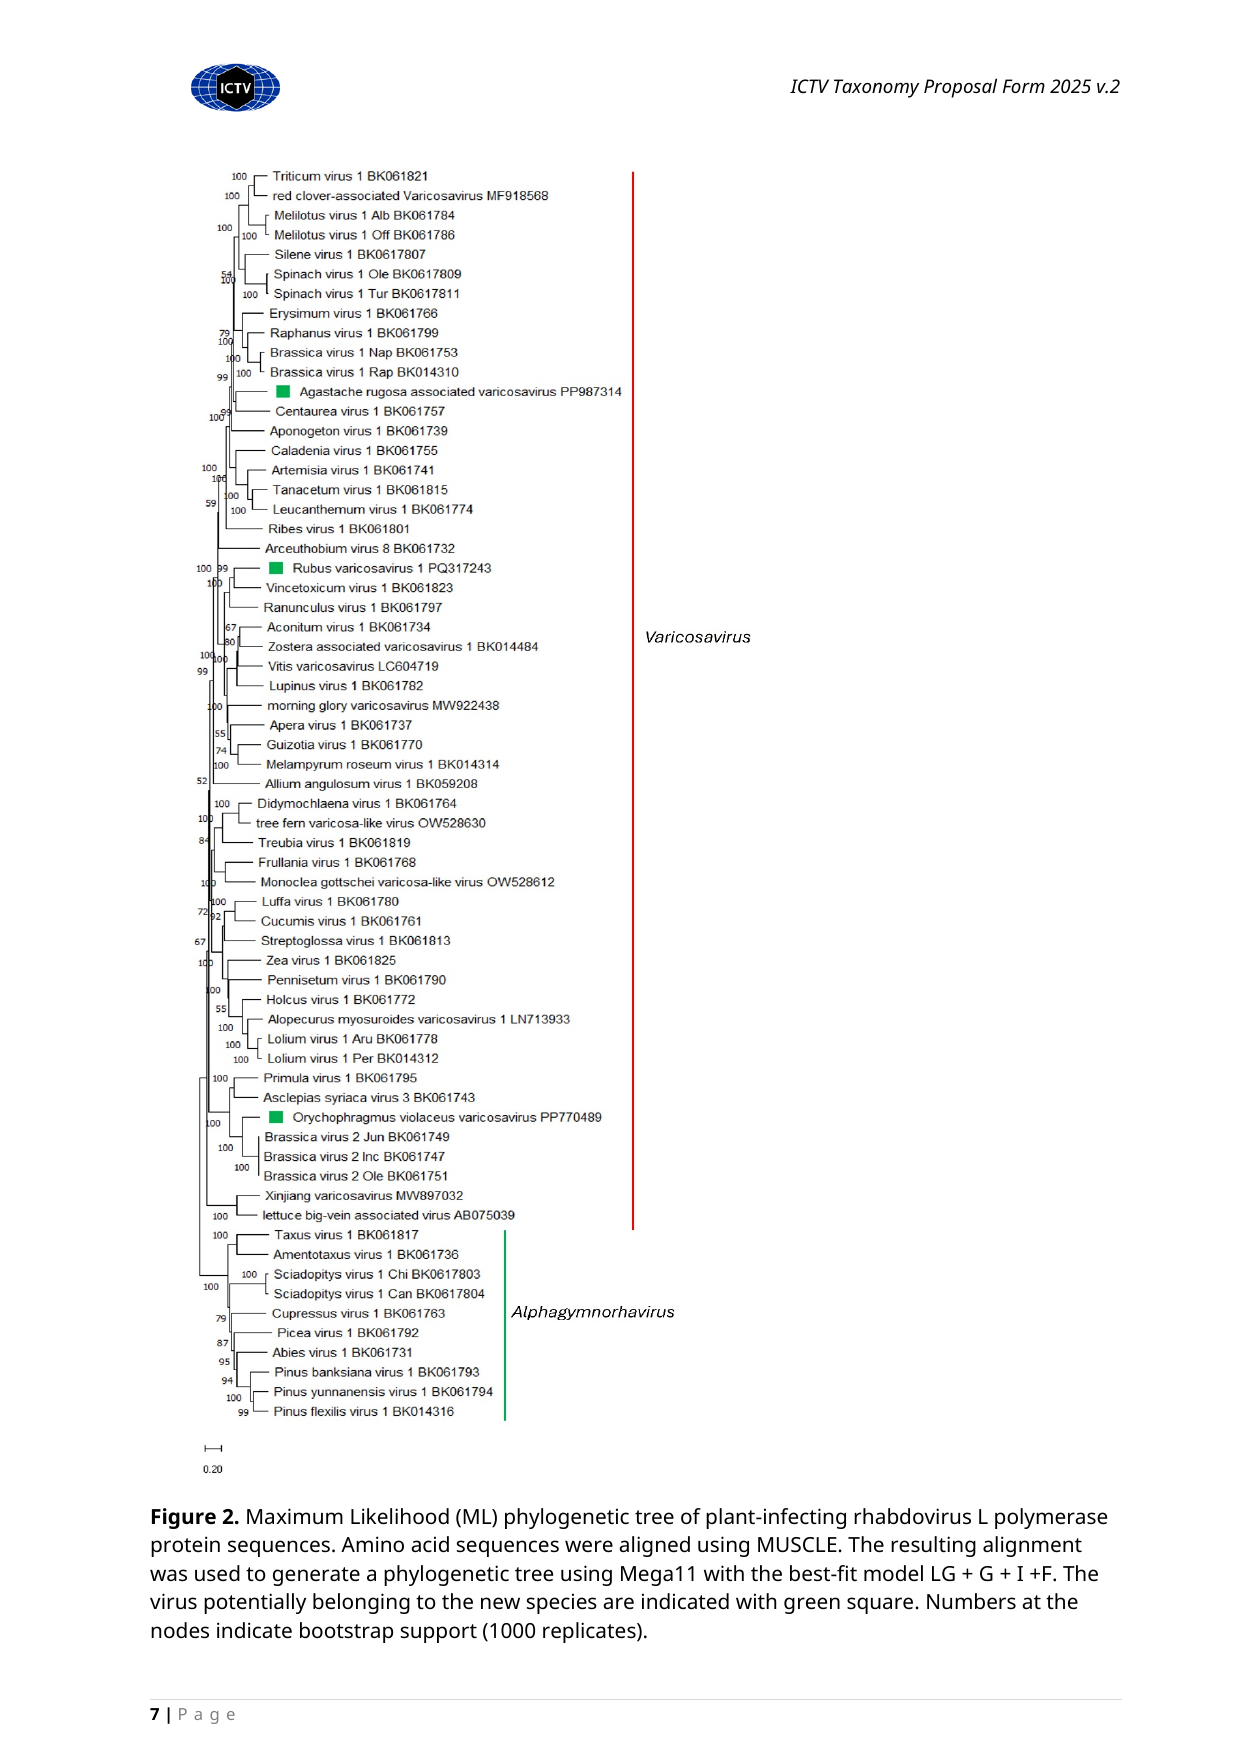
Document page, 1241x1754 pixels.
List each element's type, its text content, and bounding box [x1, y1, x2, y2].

text Figure 2. Maximum Likelihood (ML) phylogenetic tree of plant-infecting rhabdovirus L polymerase protein sequences. Amino acid sequences were aligned using MUSCLE. The resulting alignment was used to generate a phylogenetic tree using Mega11 with the best-fit model LG + G + I +F. The virus potentially belonging to the new species are indicated with green square. Numbers at the nodes indicate bootstrap support (1000 replicates). [150, 1502, 1122, 1644]
picture [150, 150, 762, 1502]
picture [190, 56, 282, 113]
